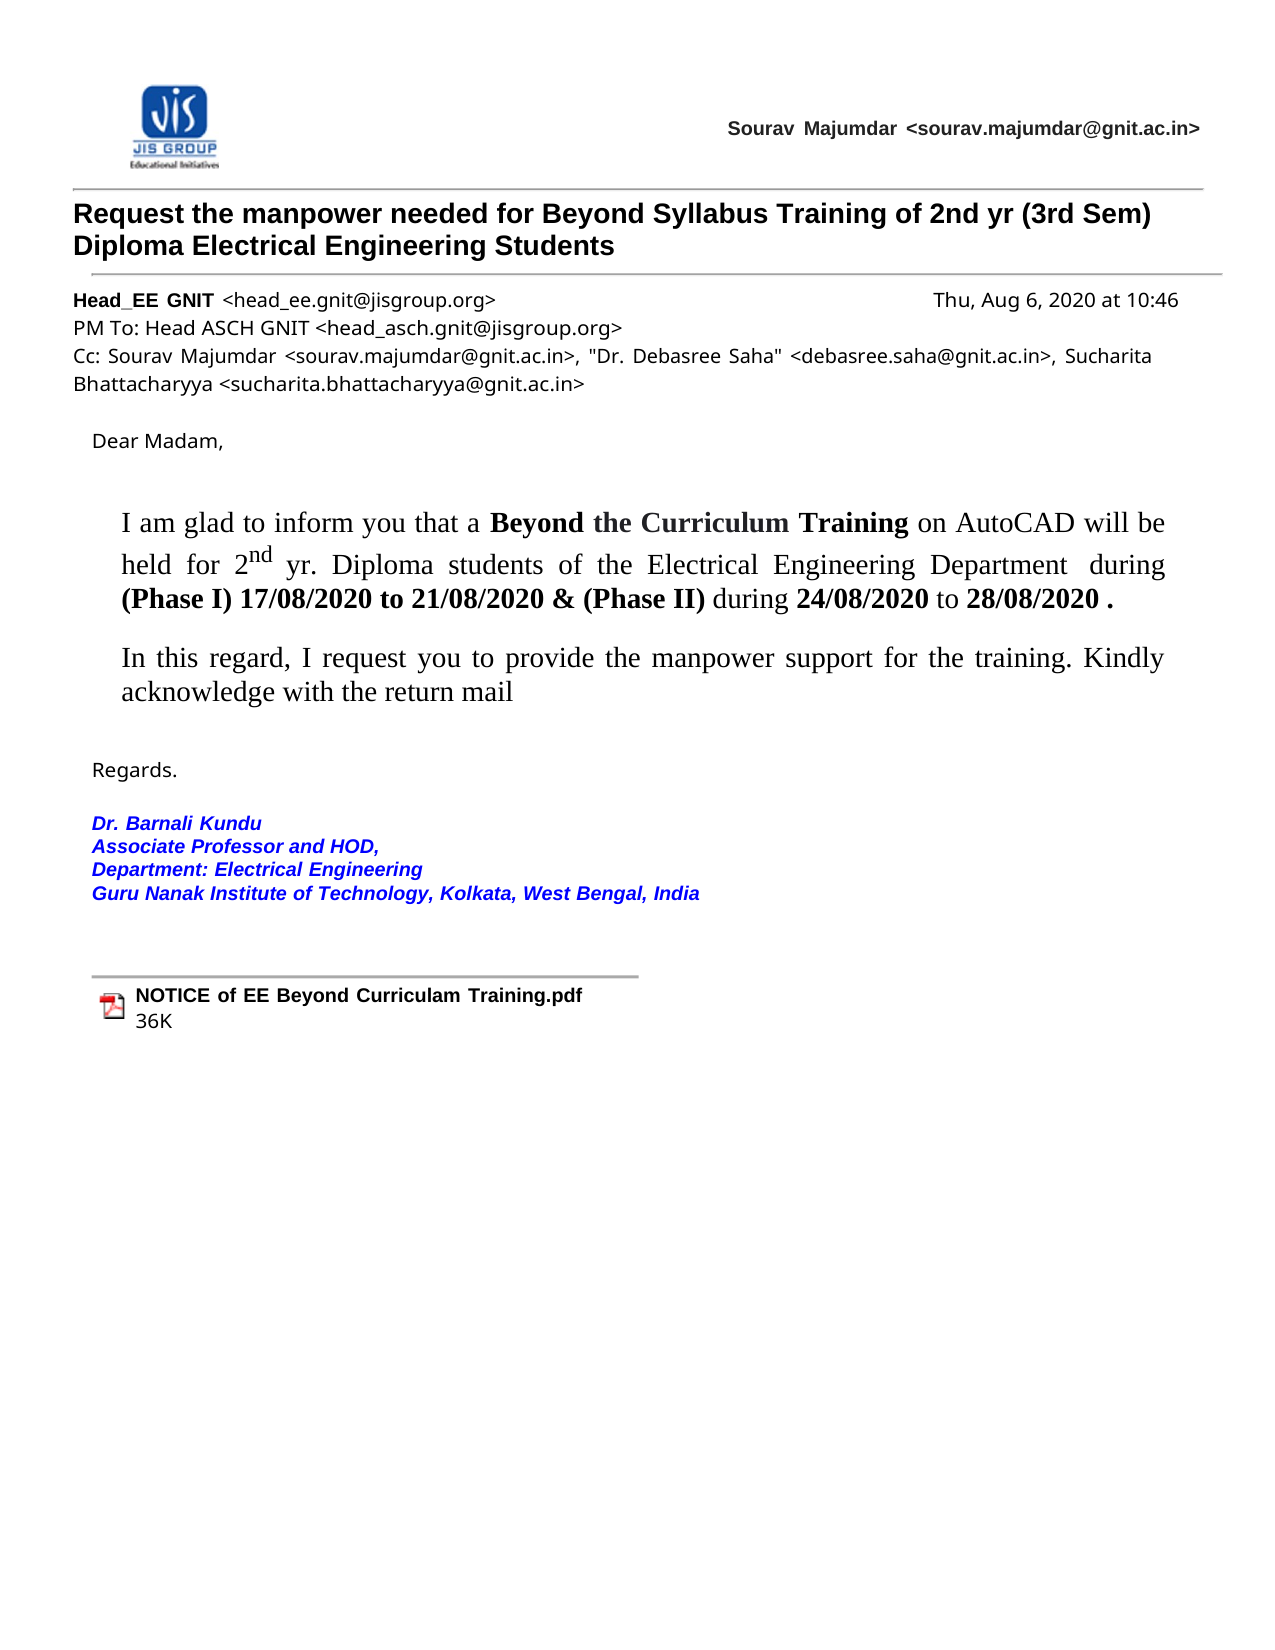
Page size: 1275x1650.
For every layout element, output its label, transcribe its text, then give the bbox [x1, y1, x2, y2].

text In this regard, I request you to provide the manpower support for the training. Kindly acknowledge with the return mail [121, 640, 1166, 708]
text Sourav Majumdar <sourav.majumdar@gnit.ac.in> [727, 117, 1231, 139]
text Head_EE GNIT <head_ee.gnit@jisgroup.org> Thu, Aug 6, 2020 at 10:46 PM To: Head ASCH GNIT <head_asch.gnit@jisgroup.org> [73, 287, 1204, 341]
text Guru Nanak Institute of Technology, Kolkata, West Bengal, India [92, 882, 1231, 904]
text I am glad to inform you that a Beyond the Curriculum Training on AutoCAD will be held for 2nd yr. Diploma students of the Electrical Engineering Department during (Phase I) 17/08/2020 to 21/08/2020 & (Phase II) during 24/08/2020 to 28/08/2020 . [121, 506, 1166, 615]
text Dear Madam, [92, 427, 1231, 454]
text Dr. Barnali Kundu [92, 812, 1231, 834]
picture [129, 84, 219, 169]
picture [99, 993, 125, 1019]
text Associate Professor and HOD, Department: Electrical Engineering [92, 835, 491, 881]
subtitle Request the manpower needed for Beyond Syllabus Training of 2nd yr (3rd Sem) Diploma Electrical Engineering Students [73, 189, 1231, 261]
text NOTICE of EE Beyond Curriculam Training.pdf 36K [135, 976, 617, 1034]
text Cc: Sourav Majumdar <sourav.majumdar@gnit.ac.in>, "Dr. Debasree Saha" <debasree.saha@gnit.ac.in>, Sucharita Bhattacharyya <sucharita.bhattacharyya@gnit.ac.in> [73, 342, 1231, 397]
text Regards. [92, 756, 1231, 783]
